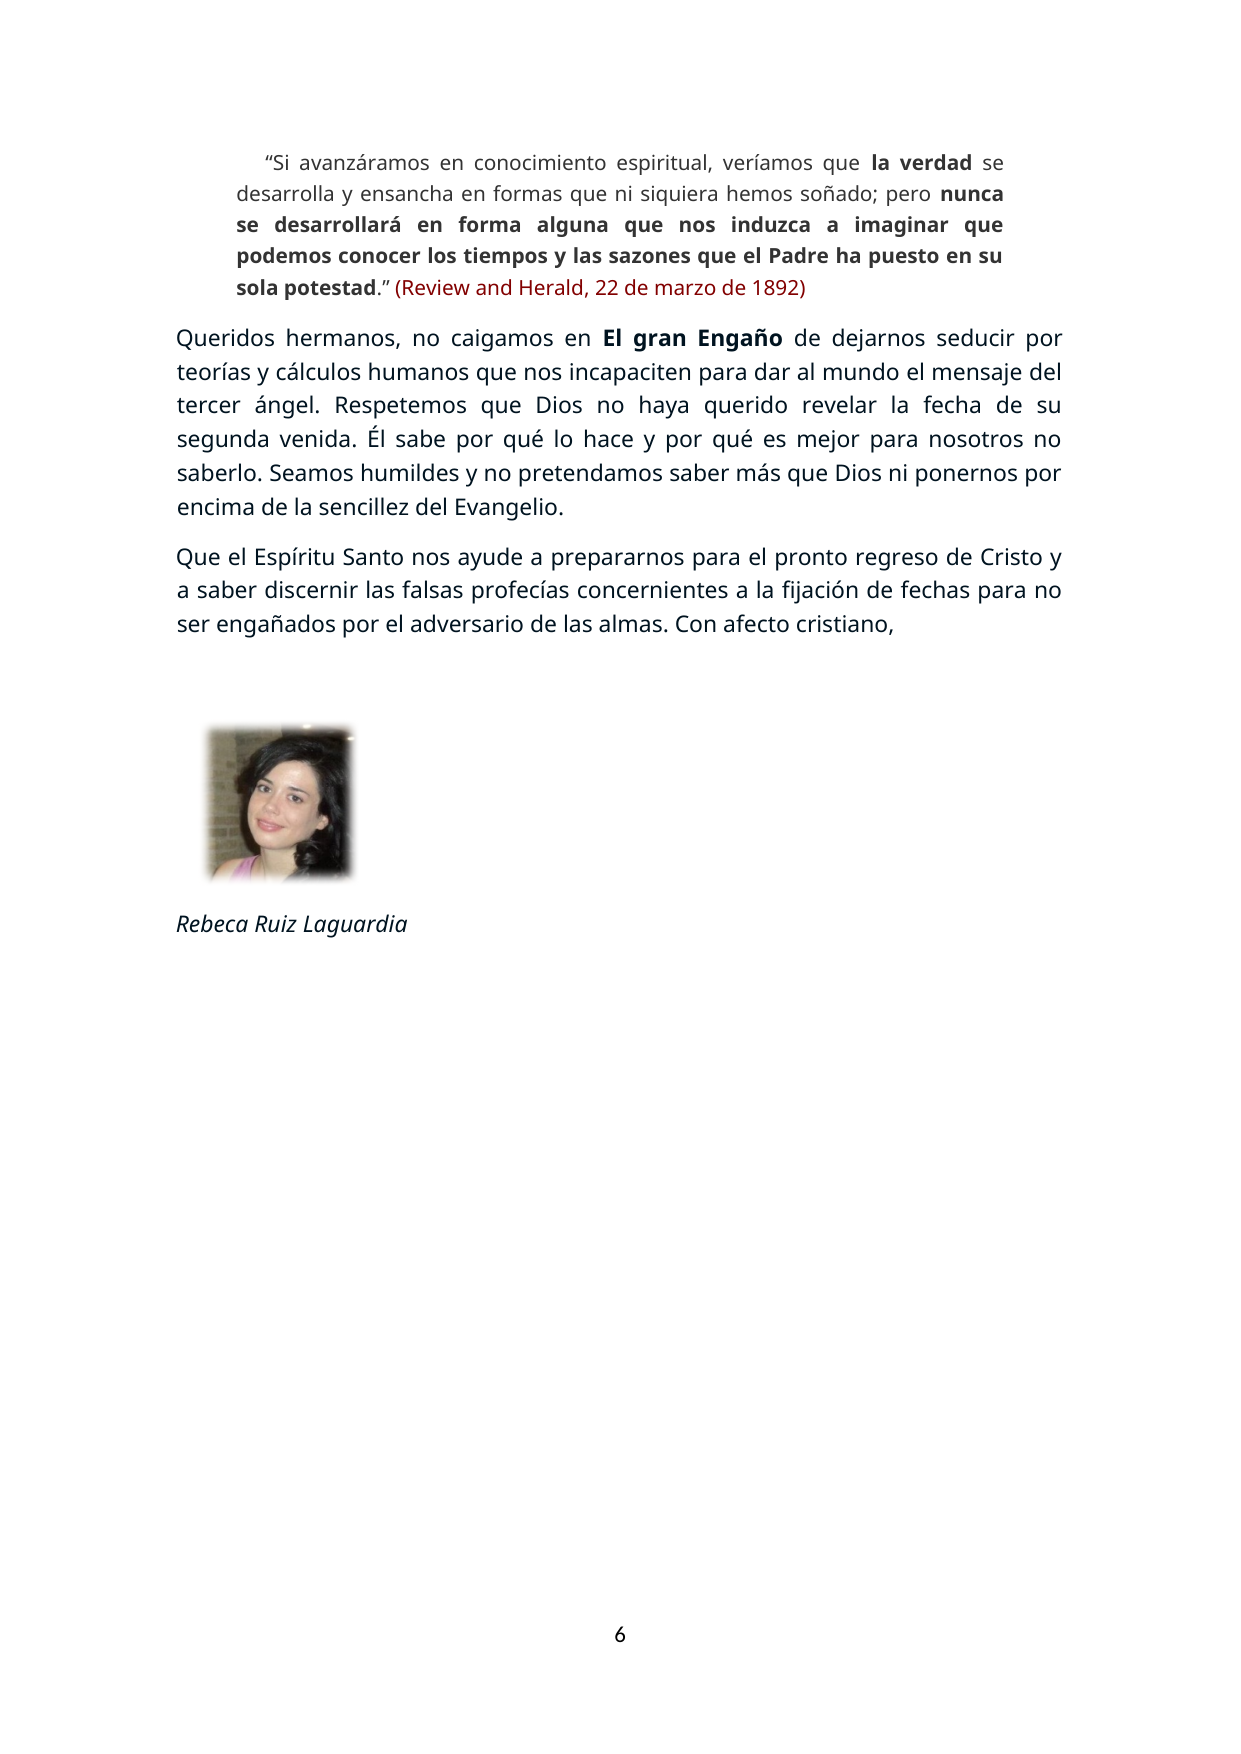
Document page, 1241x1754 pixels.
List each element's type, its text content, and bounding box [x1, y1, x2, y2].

text Queridos hermanos, no caigamos en El gran Engaño de dejarnos seducir por teorías y cálculos humanos que nos incapaciten para dar al mundo el mensaje del tercer ángel. Respetemos que Dios no haya querido revelar la fecha de su segunda venida. Él sabe por qué lo hace y por qué es mejor para nosotros no saberlo. Seamos humildes y no pretendamos saber más que Dios ni ponernos por encima de la sencillez del Evangelio. [176, 322, 1063, 522]
text Rebeca Ruiz Laguardia [176, 708, 1063, 939]
picture [213, 733, 345, 872]
text “Si avanzáramos en conocimiento espiritual, veríamos que la verdad se desarrolla y ensancha en formas que ni siquiera hemos soñado; pero nunca se desarrollará en forma alguna que nos induzca a imaginar que podemos conocer los tiempos y las sazones que el Padre ha puesto en su sola potestad.” (Review and Herald, 22 de marzo de 1892) [236, 148, 1004, 301]
text Que el Espíritu Santo nos ayude a prepararnos para el pronto regreso de Cristo y a saber discernir las falsas profecías concernientes a la fijación de fechas para no ser engañados por el adversario de las almas. Con afecto cristiano, [176, 541, 1063, 639]
